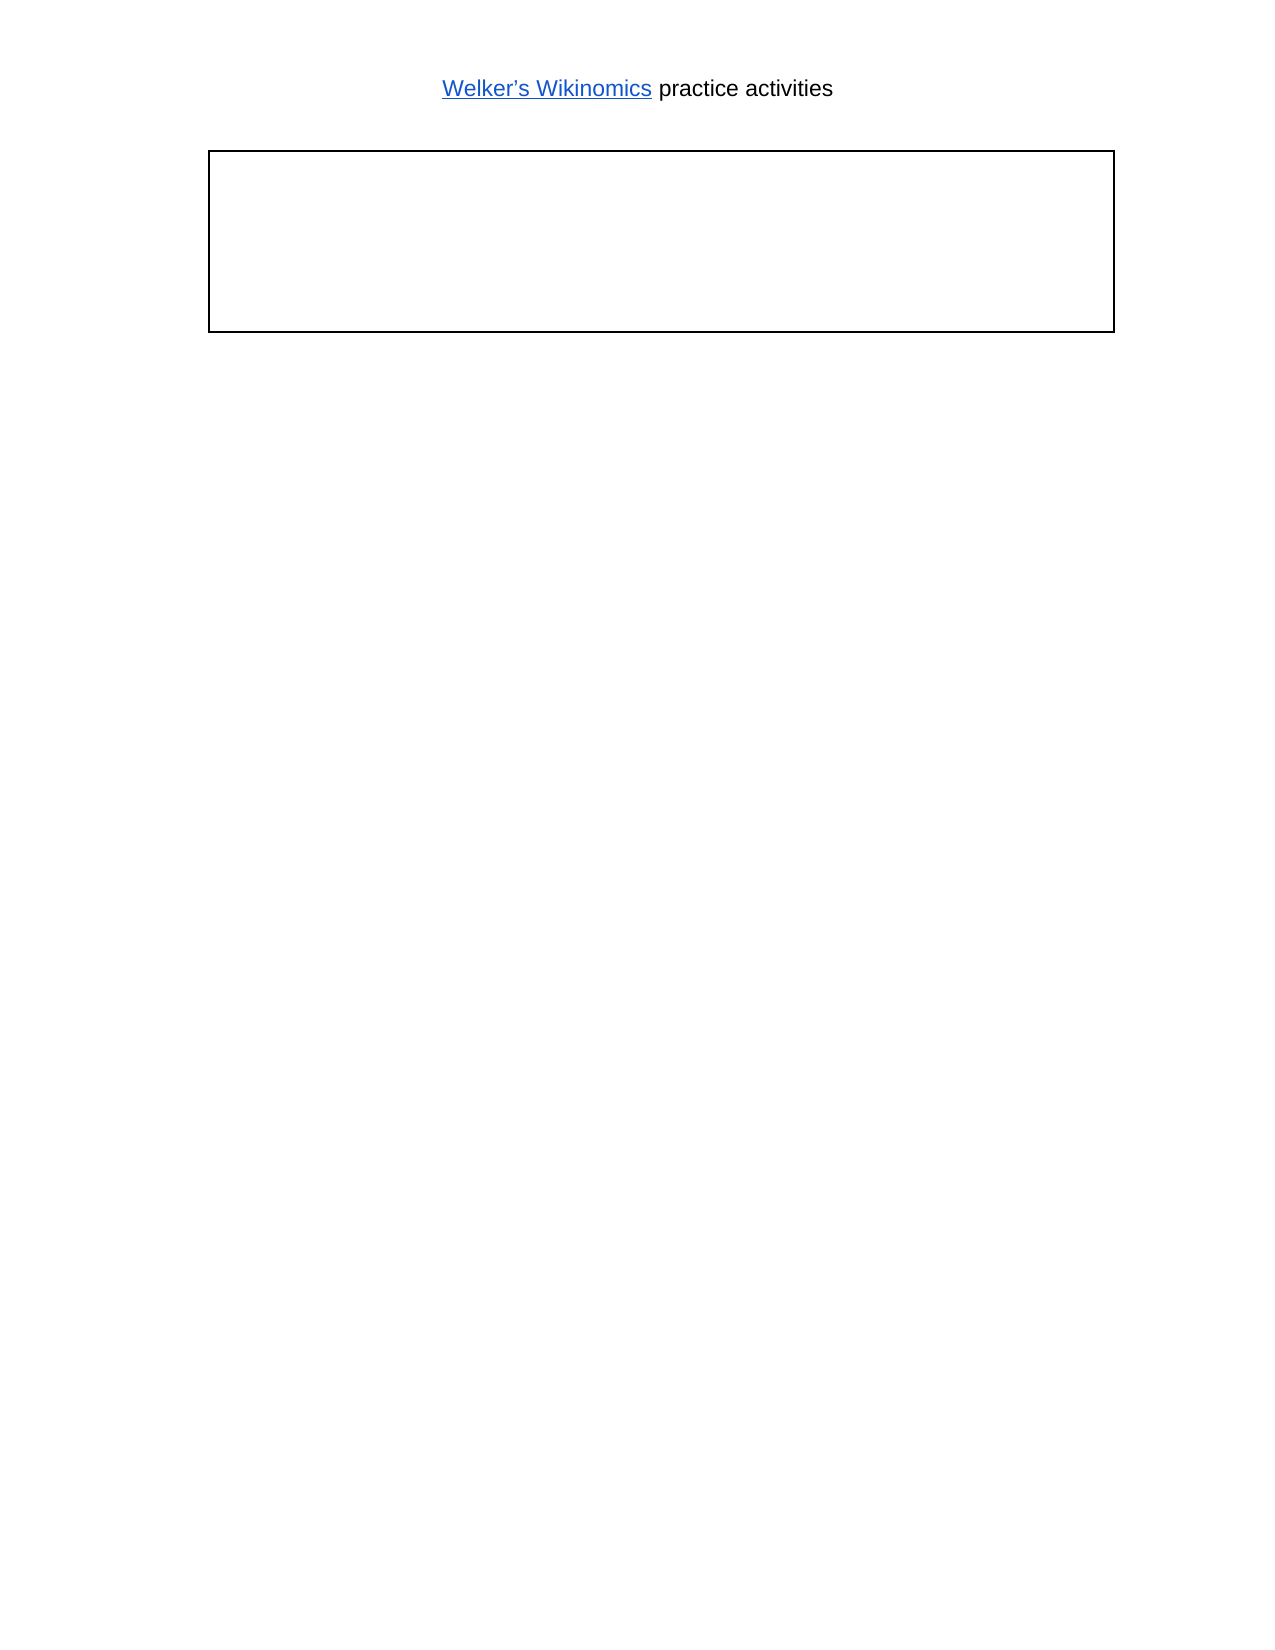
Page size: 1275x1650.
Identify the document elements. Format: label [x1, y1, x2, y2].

table_header [210, 152, 1113, 331]
